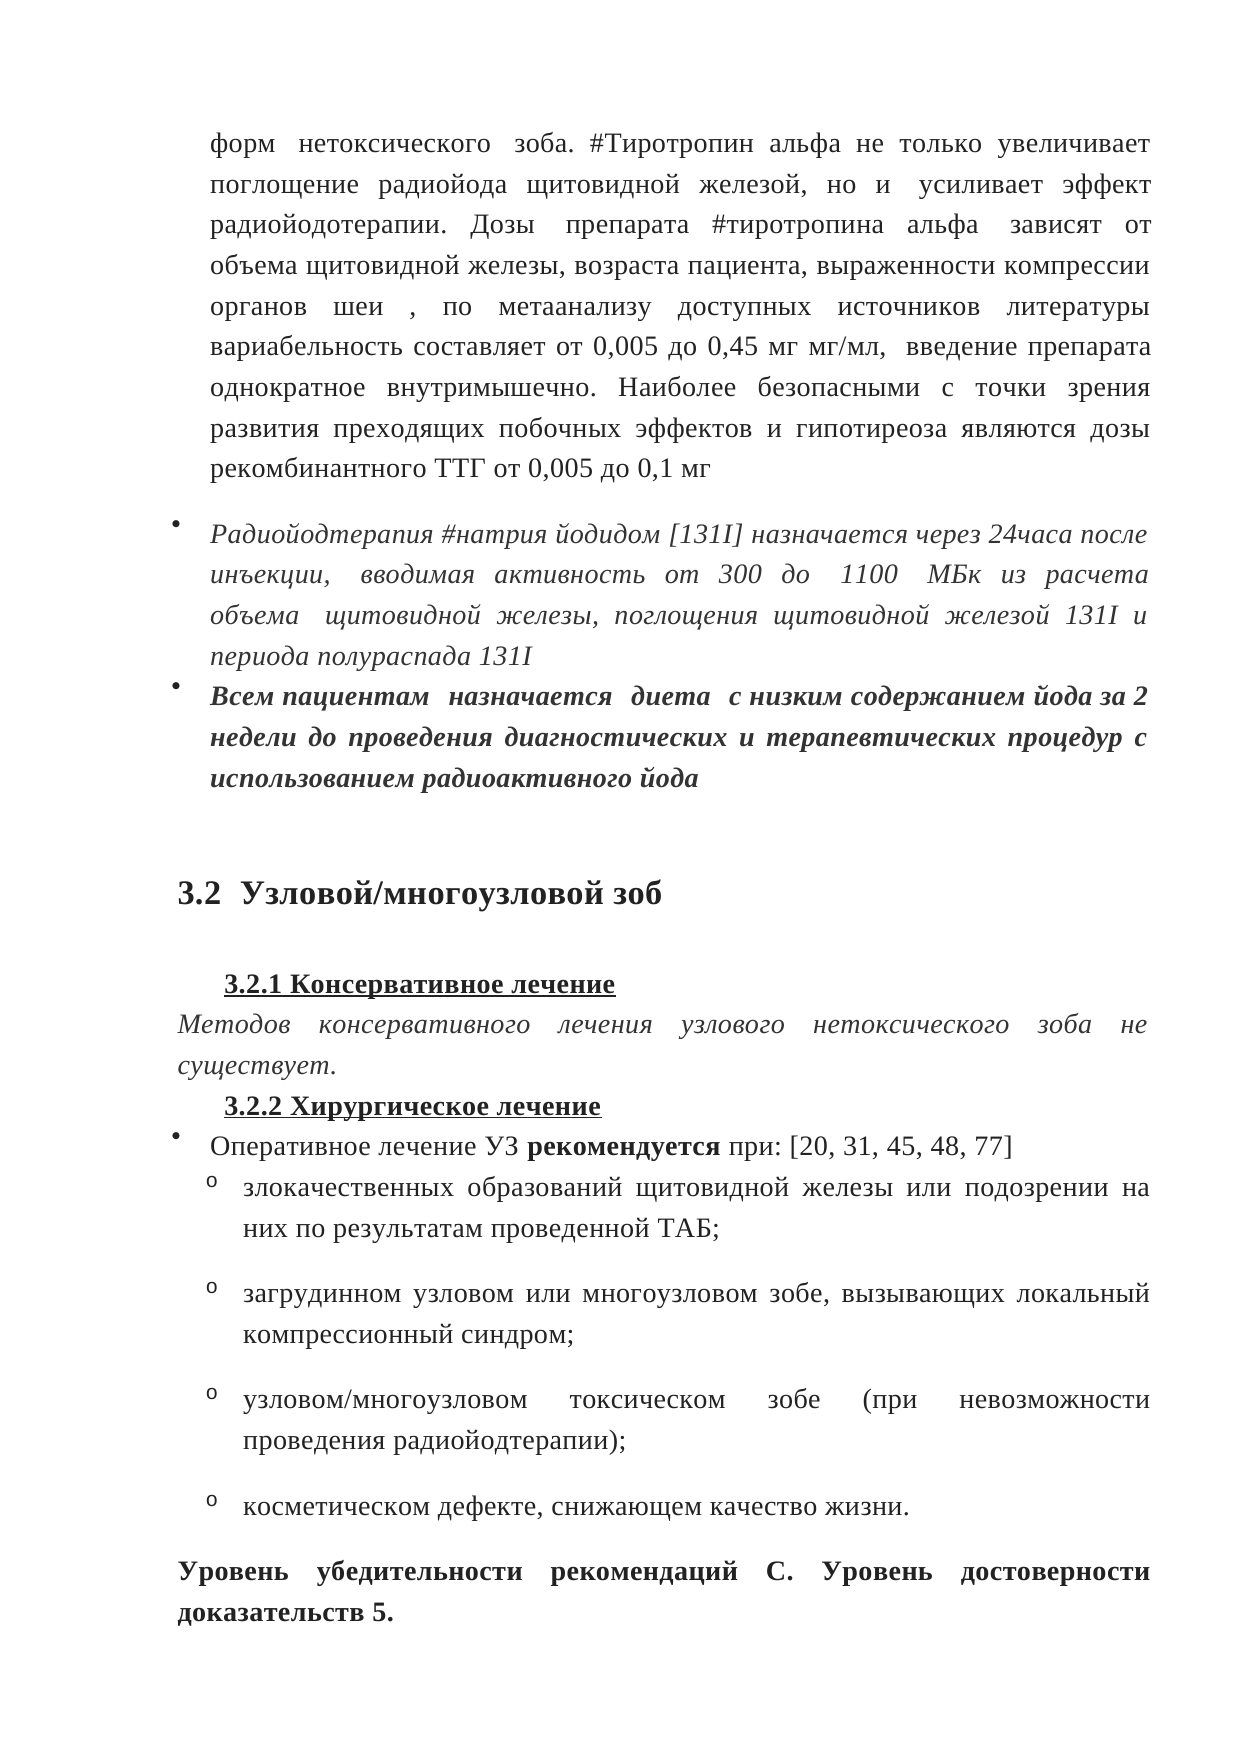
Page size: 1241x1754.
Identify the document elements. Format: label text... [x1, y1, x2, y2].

list Оперативное лечение УЗ рекомендуется при: [20, 31, 45, 48, 77] [172, 1121, 1152, 1162]
list Всем пациентам назначается диета с низким содержанием йода за 2 недели до проведения диагностических и терапевтических процедур с использованием радиоактивного йода [172, 671, 1152, 793]
list загрудинном узловом или многоузловом зобе, вызывающих локальный компрессионный синдром; [205, 1268, 1152, 1349]
list косметическом дефекте, снижающем качество жизни. [205, 1481, 1152, 1521]
text Уровень убедительности рекомендаций C. Уровень достоверности доказательств 5. [177, 1546, 1152, 1627]
text 3.2 Узловой/многоузловой зоб [177, 871, 1152, 912]
text 3.2.1 Консервативное лечение [224, 959, 1105, 999]
text 3.2.2 Хирургическое лечение [224, 1081, 1105, 1121]
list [172, 118, 1152, 484]
list злокачественных образований щитовидной железы или подозрении на них по результатам проведенной ТАБ; [205, 1162, 1152, 1243]
list узловом/многоузловом токсическом зобе (при невозможности проведения радиойодтерапии); [205, 1374, 1152, 1456]
text Методов консервативного лечения узлового нетоксического зоба не существует. [177, 999, 1152, 1081]
list Радиойодтерапия #натрия йодидом [131I] назначается через 24часа после инъекции, вводимая активность от 300 до 1100 МБк из расчета объема щитовидной железы, поглощения щитовидной железой 131I и периода полураспада 131I [172, 509, 1152, 671]
